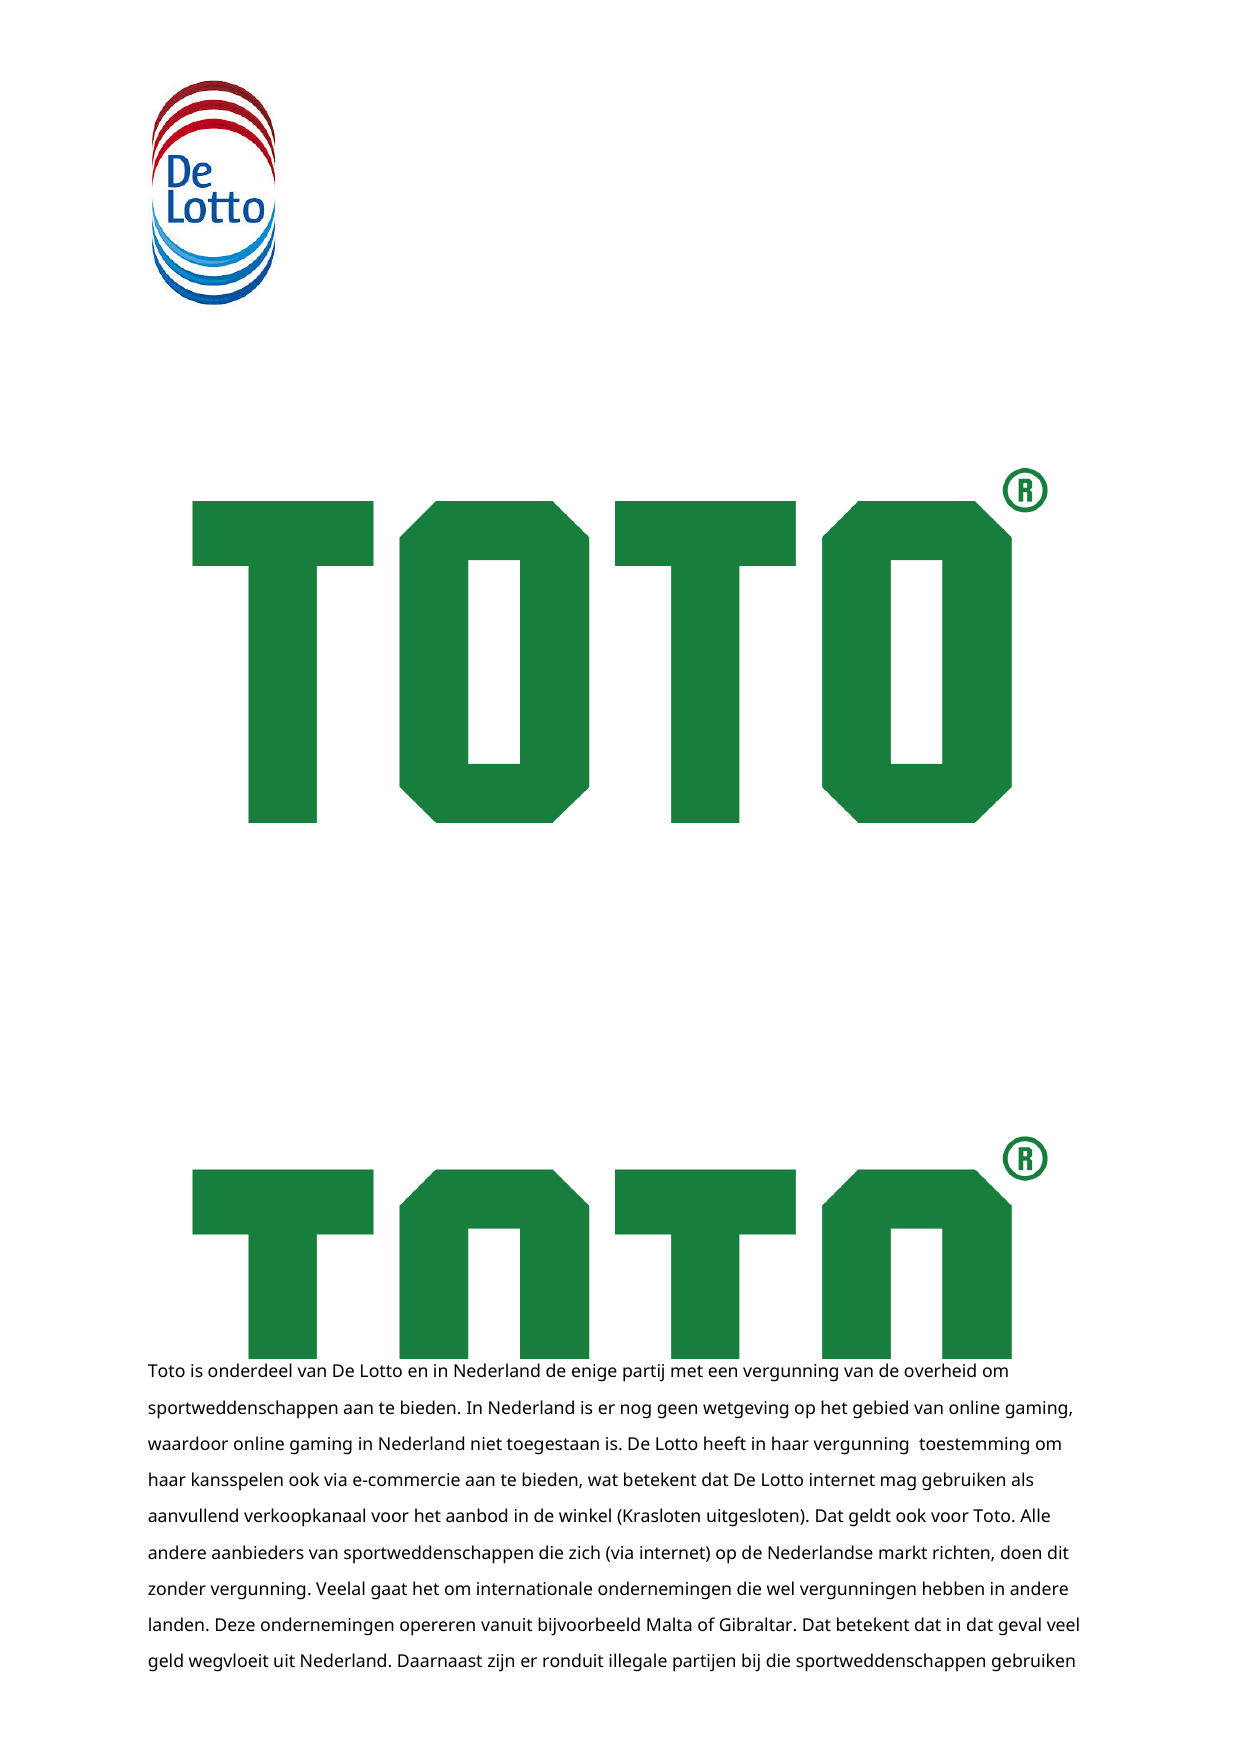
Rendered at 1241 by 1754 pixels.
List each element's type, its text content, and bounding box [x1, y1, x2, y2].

picture [147, 73, 1093, 1359]
text Toto is onderdeel van De Lotto en in Nederland de enige partij met een vergunning van de overheid om sportweddenschappen aan te bieden. In Nederland is er nog geen wetgeving op het gebied van online gaming, waardoor online gaming in Nederland niet toegestaan is. De Lotto heeft in haar vergunning toestemming om haar kansspelen ook via e-commercie aan te bieden, wat betekent dat De Lotto internet mag gebruiken als aanvullend verkoopkanaal voor het aanbod in de winkel (Krasloten uitgesloten). Dat geldt ook voor Toto. Alle andere aanbieders van sportweddenschappen die zich (via internet) op de Nederlandse markt richten, doen dit zonder vergunning. Veelal gaat het om internationale ondernemingen die wel vergunningen hebben in andere landen. Deze ondernemingen opereren vanuit bijvoorbeeld Malta of Gibraltar. Dat betekent dat in dat geval veel geld wegvloeit uit Nederland. Daarnaast zijn er ronduit illegale partijen bij die sportweddenschappen gebruiken voor andere doelen dan het aanbieden van een spel. Toto voldoet aan de officiële Nederlandse regelgeving op het gebied van sportweddenschappen en heeft responsible gaming hoog in het vaandel staan. Toto biedt bijvoorbeeld geen “side-bets” aan als “aantal corners, aantal rode- en gele kaarten, minuut 1e inworp etc. omdat deze vormen van sportsbetting, spot-fixing in de hand kunnen werken. Dit is een vorm waarbij een fixer een regeling met een speler probeert te treffen op de uitkomst van specifiek actie in de wedstrijd. Ook kun je bij Toto niet wedden op wedstrijden met amateursporters of op voetbalwedstrijden uit de Nederlandse Topklasse. [148, 1359, 1093, 1673]
